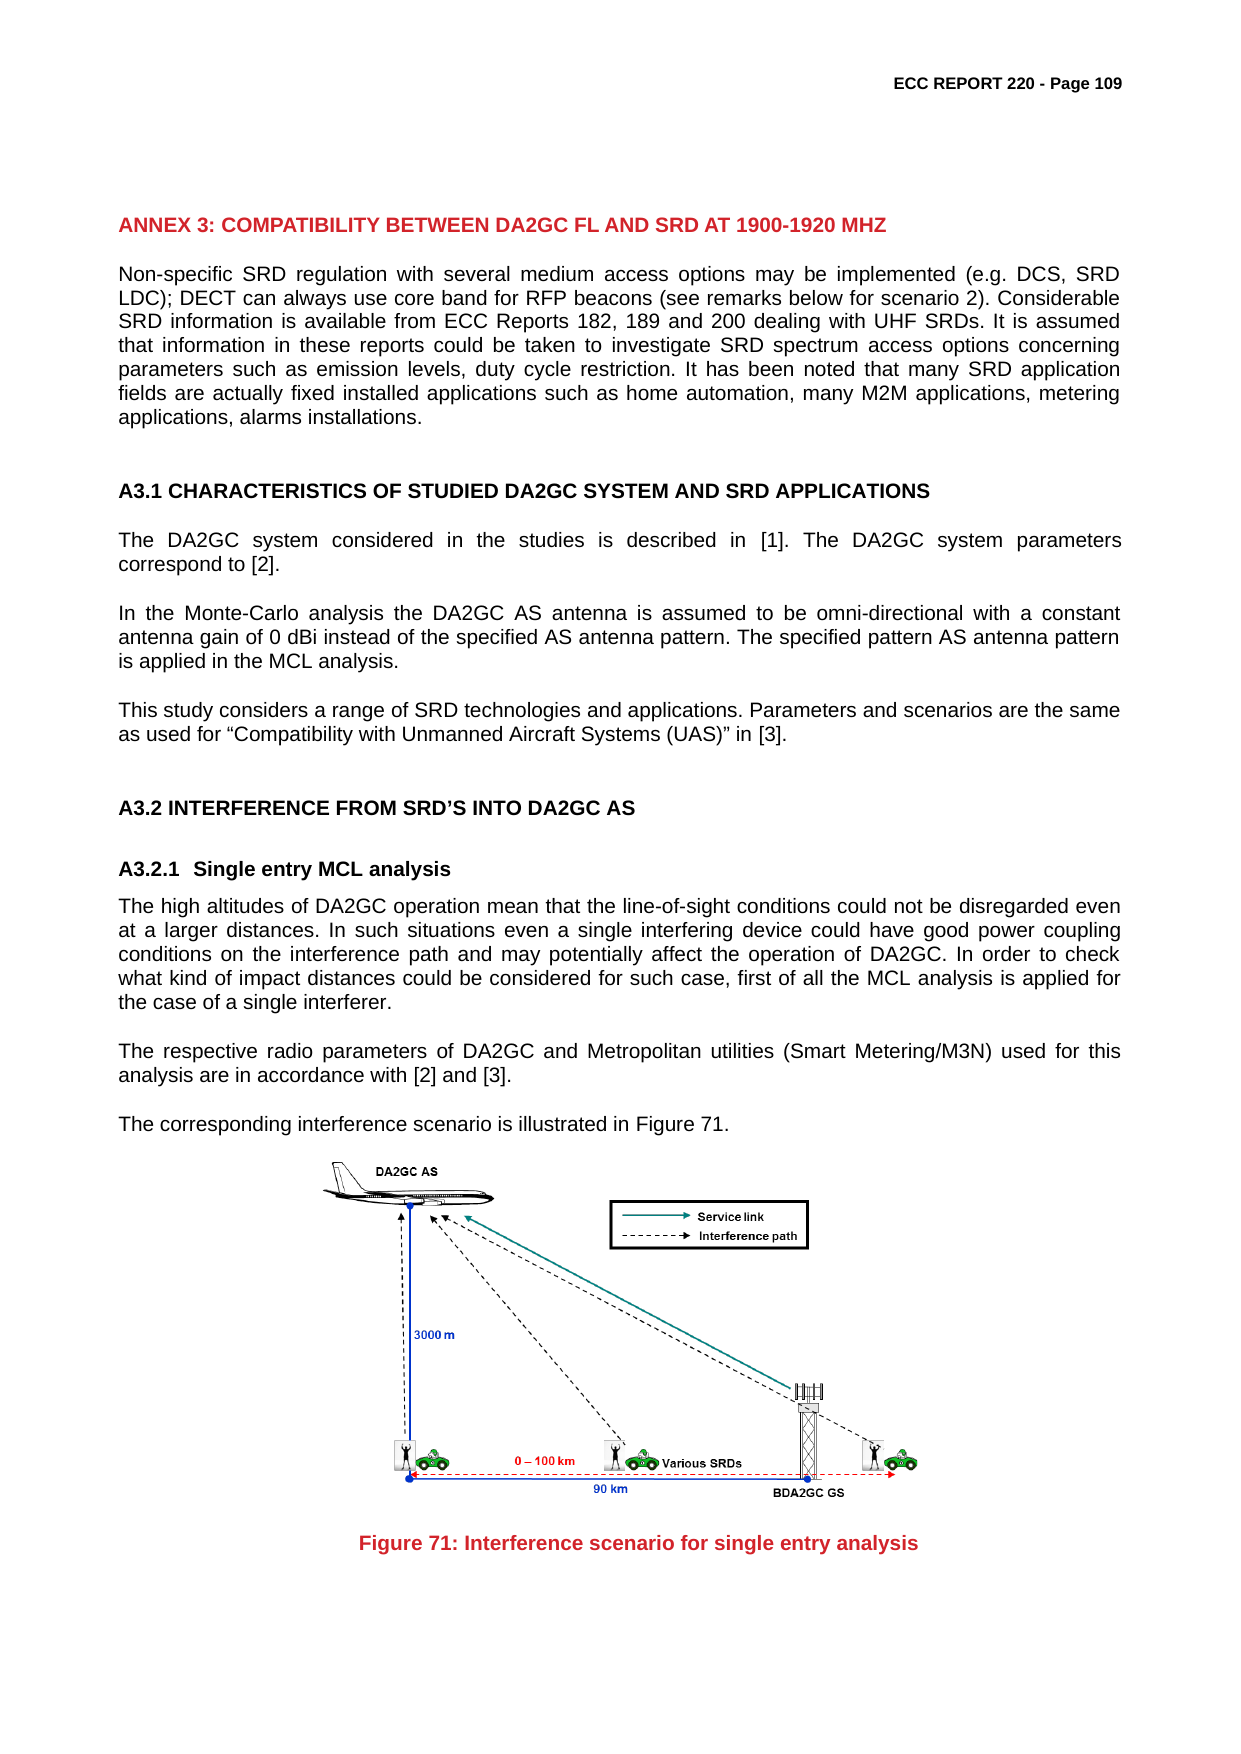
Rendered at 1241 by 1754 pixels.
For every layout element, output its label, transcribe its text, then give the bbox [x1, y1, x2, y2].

subtitle Single entry MCL analysis [118, 857, 1122, 881]
text Non-specific SRD regulation with several medium access options may be implemented (e.g. DCS, SRD LDC); DECT can always use core band for RFP beacons (see remarks below for scenario 2). Considerable SRD information is available from ECC Reports 182, 189 and 200 dealing with UHF SRDs. It is assumed that information in these reports could be taken to investigate SRD spectrum access options concerning parameters such as emission levels, duty cycle restriction. It has been noted that many SRD application fields are actually fixed installed applications such as home automation, many M2M applications, metering applications, alarms installations. [118, 261, 1122, 429]
title Figure 71: Interference scenario for single entry analysis [156, 1531, 1122, 1555]
subtitle Compatibility between DA2GC FL and SRD at 1900-1920 MHz [118, 212, 1122, 236]
text The corresponding interference scenario is illustrated in Figure 71. [118, 1111, 1122, 1135]
text The respective radio parameters of DA2GC and Metropolitan utilities (Smart Metering/M3N) used for this analysis are in accordance with [2] and [3]. [118, 1038, 1122, 1086]
subtitle Interference from SRD’s into DA2GC AS [118, 796, 1122, 820]
text In the Monte-Carlo analysis the DA2GC AS antenna is assumed to be omni-directional with a constant antenna gain of 0 dBi instead of the specified AS antenna pattern. The specified pattern AS antenna pattern is applied in the MCL analysis. [118, 601, 1122, 673]
text The high altitudes of DA2GC operation mean that the line-of-sight conditions could not be disregarded even at a larger distances. In such situations even a single interfering device could have good power coupling conditions on the interference path and may potentially affect the operation of DA2GC. In order to check what kind of impact distances could be considered for such case, first of all the MCL analysis is applied for the case of a single interferer. [118, 894, 1122, 1013]
picture [322, 1160, 918, 1506]
subtitle CHARACTERISTICS OF STUDIED DA2GC SYSTEM AND SRD APPLICATIONS [118, 479, 1122, 503]
text The DA2GC system considered in the studies is described in [1]. The DA2GC system parameters correspond to [2]. [118, 528, 1122, 576]
text This study considers a range of SRD technologies and applications. Parameters and scenarios are the same as used for “Compatibility with Unmanned Aircraft Systems (UAS)” in [3]. [118, 698, 1122, 746]
